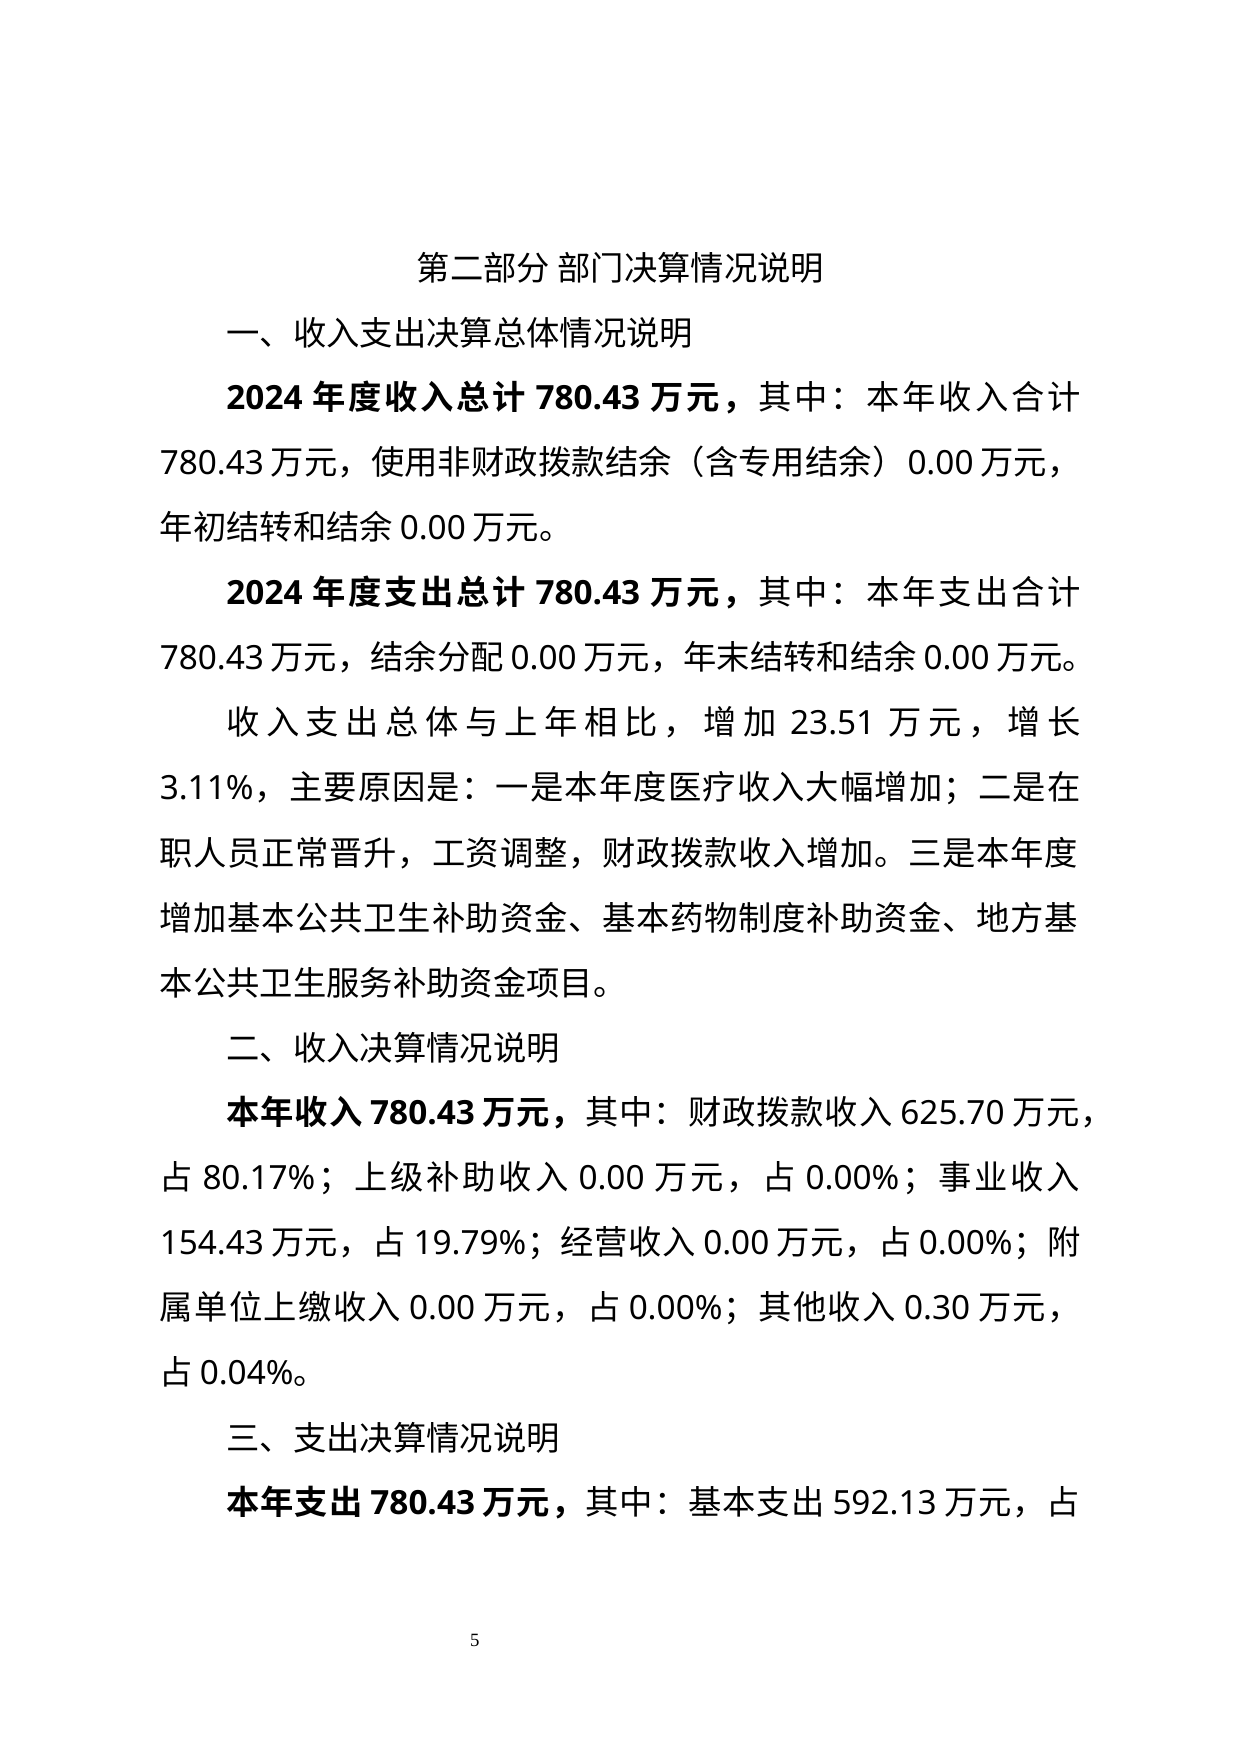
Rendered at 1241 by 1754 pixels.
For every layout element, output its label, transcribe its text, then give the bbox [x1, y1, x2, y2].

text 三、支出决算情况说明 [159, 1403, 1081, 1468]
text 2024年度支出总计780.43万元，其中：本年支出合计780.43万元，结余分配0.00万元，年末结转和结余0.00万元。 [159, 558, 1081, 688]
text 2024年度收入总计780.43万元，其中：本年收入合计780.43万元，使用非财政拨款结余（含专用结余）0.00万元，年初结转和结余0.00万元。 [159, 363, 1081, 558]
text 二、收入决算情况说明 [159, 1013, 1081, 1078]
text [159, 1468, 1081, 1533]
text 本年收入780.43万元，其中：财政拨款收入625.70万元，占80.17%；上级补助收入0.00万元，占0.00%；事业收入154.43万元，占19.79%；经营收入0.00万元，占0.00%；附属单位上缴收入0.00万元，占0.00%；其他收入0.30万元，占0.04%。 [159, 1078, 1081, 1403]
text 第二部分 部门决算情况说明 [159, 233, 1081, 298]
text 一、收入支出决算总体情况说明 [159, 298, 1081, 363]
text 收入支出总体与上年相比，增加23.51万元，增长3.11%，主要原因是：一是本年度医疗收入大幅增加；二是在职人员正常晋升，工资调整，财政拨款收入增加。三是本年度增加基本公共卫生补助资金、基本药物制度补助资金、地方基本公共卫生服务补助资金项目。 [159, 688, 1081, 1013]
